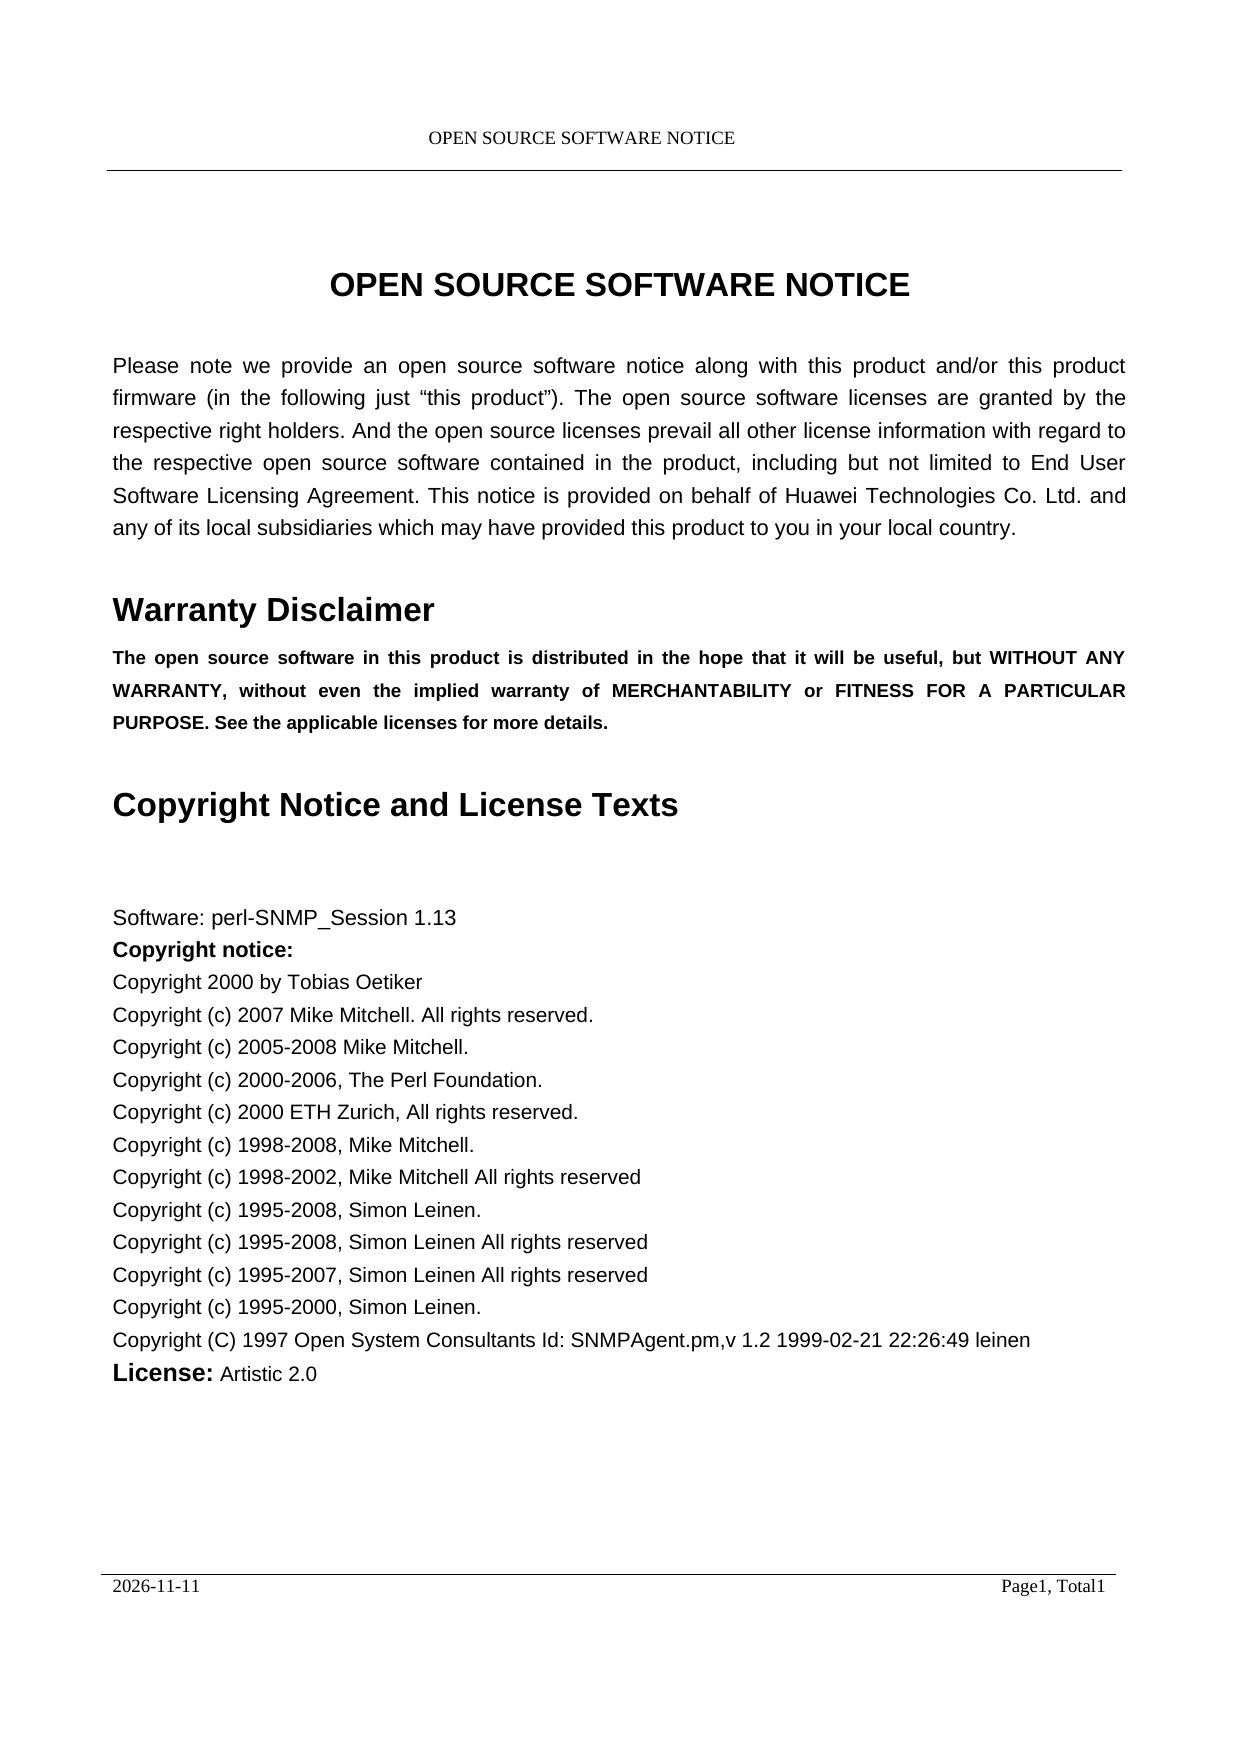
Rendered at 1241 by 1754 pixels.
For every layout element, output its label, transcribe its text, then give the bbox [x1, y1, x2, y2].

text License: Artistic 2.0 [112, 1356, 1128, 1453]
text Please note we provide an open source software notice along with this product and/or this product firmware (in the following just “this product”). The open source software licenses are granted by the respective right holders. And the open source licenses prevail all other license information with regard to the respective open source software contained in the product, including but not limited to End User Software Licensing Agreement. This notice is provided on behalf of Huawei Technologies Co. Ltd. and any of its local subsidiaries which may have provided this product to you in your local country. [112, 349, 1128, 544]
text Copyright (c) 1995-2008, Simon Leinen All rights reserved [112, 1226, 1128, 1258]
text OPEN SOURCE SOFTWARE NOTICE [112, 251, 1128, 316]
text Copyright (C) 1997 Open System Consultants Id: SNMPAgent.pm,v 1.2 1999-02-21 22:26:49 leinen [112, 1323, 1128, 1356]
text Copyright (c) 2000-2006, The Perl Foundation. [112, 1063, 1128, 1096]
text Copyright (c) 2005-2008 Mike Mitchell. [112, 1031, 1128, 1063]
text Copyright Notice and License Texts [112, 771, 1128, 836]
text Copyright 2000 by Tobias Oetiker [112, 966, 1128, 998]
text Copyright (c) 2007 Mike Mitchell. All rights reserved. [112, 998, 1128, 1031]
text Copyright (c) 1995-2008, Simon Leinen. [112, 1193, 1128, 1226]
text Copyright (c) 2000 ETH Zurich, All rights reserved. [112, 1096, 1128, 1128]
text The open source software in this product is distributed in the hope that it will be useful, but WITHOUT ANY WARRANTY, without even the implied warranty of MERCHANTABILITY or FITNESS FOR A PARTICULAR PURPOSE. See the applicable licenses for more details. [112, 641, 1128, 739]
text Copyright (c) 1998-2008, Mike Mitchell. [112, 1128, 1128, 1161]
text Warranty Disclaimer [112, 576, 1128, 641]
text Copyright (c) 1998-2002, Mike Mitchell All rights reserved [112, 1161, 1128, 1193]
text Copyright (c) 1995-2007, Simon Leinen All rights reserved [112, 1258, 1128, 1291]
text Copyright notice: [112, 933, 1128, 966]
text Software: perl-SNMP_Session 1.13 [112, 901, 1128, 933]
text Copyright (c) 1995-2000, Simon Leinen. [112, 1291, 1128, 1323]
